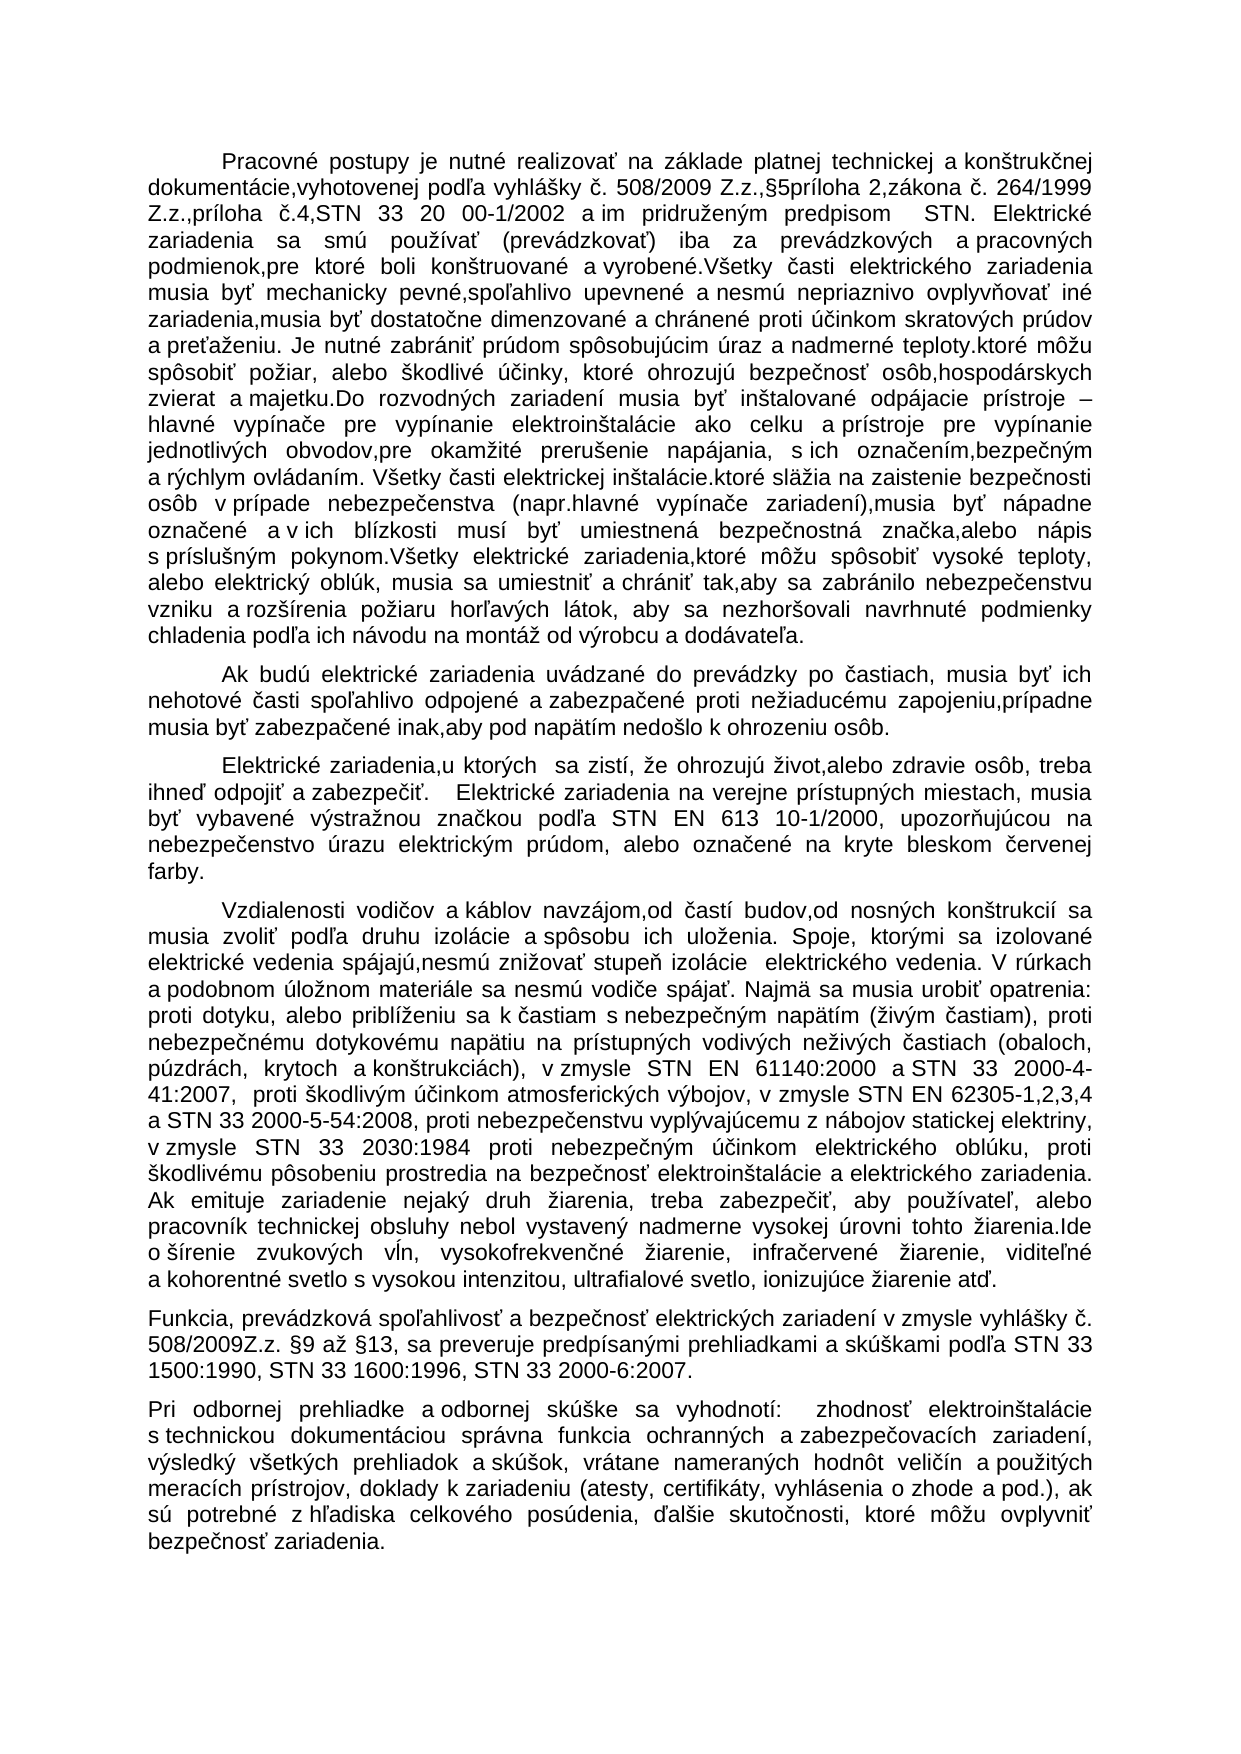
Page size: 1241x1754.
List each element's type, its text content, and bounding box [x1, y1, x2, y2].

text Funkcia, prevádzková spoľahlivosť a bezpečnosť elektrických zariadení v zmysle vyhlášky č. 508/2009Z.z. §9 až §13, sa preveruje predpísanými prehliadkami a skúškami podľa STN 33 1500:1990, STN 33 1600:1996, STN 33 2000-6:2007. [148, 1304, 1093, 1383]
text Vzdialenosti vodičov a káblov navzájom,od častí budov,od nosných konštrukcií sa musia zvoliť podľa druhu izolácie a spôsobu ich uloženia. Spoje, ktorými sa izolované elektrické vedenia spájajú,nesmú znižovať stupeň izolácie elektrického vedenia. V rúrkach a podobnom úložnom materiále sa nesmú vodiče spájať. Najmä sa musia urobiť opatrenia: proti dotyku, alebo priblíženiu sa k častiam s nebezpečným napätím (živým častiam), proti nebezpečnému dotykovému napätiu na prístupných vodivých neživých častiach (obaloch, púzdrách, krytoch a konštrukciách), v zmysle STN EN 61140:2000 a STN 33 2000-4-41:2007, proti škodlivým účinkom atmosferických výbojov, v zmysle STN EN 62305-1,2,3,4 a STN 33 2000-5-54:2008, proti nebezpečenstvu vyplývajúcemu z nábojov statickej elektriny, v zmysle STN 33 2030:1984 proti nebezpečným účinkom elektrického oblúku, proti škodlivému pôsobeniu prostredia na bezpečnosť elektroinštalácie a elektrického zariadenia. Ak emituje zariadenie nejaký druh žiarenia, treba zabezpečiť, aby používateľ, alebo pracovník technickej obsluhy nebol vystavený nadmerne vysokej úrovni tohto žiarenia.Ide o šírenie zvukových vĺn, vysokofrekvenčné žiarenie, infračervené žiarenie, viditeľné a kohorentné svetlo s vysokou intenzitou, ultrafialové svetlo, ionizujúce žiarenie atď. [148, 897, 1093, 1292]
text Ak budú elektrické zariadenia uvádzané do prevádzky po častiach, musia byť ich nehotové časti spoľahlivo odpojené a zabezpačené proti nežiaducému zapojeniu,prípadne musia byť zabezpačené inak,aby pod napätím nedošlo k ohrozeniu osôb. [148, 661, 1093, 740]
text Elektrické zariadenia,u ktorých sa zistí, že ohrozujú život,alebo zdravie osôb, treba ihneď odpojiť a zabezpečiť. Elektrické zariadenia na verejne prístupných miestach, musia byť vybavené výstražnou značkou podľa STN EN 613 10-1/2000, upozorňujúcou na nebezpečenstvo úrazu elektrickým prúdom, alebo označené na kryte bleskom červenej farby. [148, 752, 1093, 884]
text Pracovné postupy je nutné realizovať na základe platnej technickej a konštrukčnej dokumentácie,vyhotovenej podľa vyhlášky č. 508/2009 Z.z.,§5príloha 2,zákona č. 264/1999 Z.z.,príloha č.4,STN 33 20 00-1/2002 a im pridruženým predpisom STN. Elektrické zariadenia sa smú používať (prevádzkovať) iba za prevádzkových a pracovných podmienok,pre ktoré boli konštruované a vyrobené.Všetky časti elektrického zariadenia musia byť mechanicky pevné,spoľahlivo upevnené a nesmú nepriaznivo ovplyvňovať iné zariadenia,musia byť dostatočne dimenzované a chránené proti účinkom skratových prúdov a preťaženiu. Je nutné zabrániť prúdom spôsobujúcim úraz a nadmerné teploty.ktoré môžu spôsobiť požiar, alebo škodlivé účinky, ktoré ohrozujú bezpečnosť osôb,hospodárskych zvierat a majetku.Do rozvodných zariadení musia byť inštalované odpájacie prístroje – hlavné vypínače pre vypínanie elektroinštalácie ako celku a prístroje pre vypínanie jednotlivých obvodov,pre okamžité prerušenie napájania, s ich označením,bezpečným a rýchlym ovládaním. Všetky časti elektrickej inštalácie.ktoré släžia na zaistenie bezpečnosti osôb v prípade nebezpečenstva (napr.hlavné vypínače zariadení),musia byť nápadne označené a v ich blízkosti musí byť umiestnená bezpečnostná značka,alebo nápis s príslušným pokynom.Všetky elektrické zariadenia,ktoré môžu spôsobiť vysoké teploty, alebo elektrický oblúk, musia sa umiestniť a chrániť tak,aby sa zabránilo nebezpečenstvu vzniku a rozšírenia požiaru horľavých látok, aby sa nezhoršovali navrhnuté podmienky chladenia podľa ich návodu na montáž od výrobcu a dodávateľa. [148, 148, 1093, 648]
text Pri odbornej prehliadke a odbornej skúške sa vyhodnotí: zhodnosť elektroinštalácie s technickou dokumentáciou správna funkcia ochranných a zabezpečovacích zariadení, výsledký všetkých prehliadok a skúšok, vrátane nameraných hodnôt veličín a použitých meracích prístrojov, doklady k zariadeniu (atesty, certifikáty, vyhlásenia o zhode a pod.), ak sú potrebné z hľadiska celkového posúdenia, ďalšie skutočnosti, ktoré môžu ovplyvniť bezpečnosť zariadenia. [148, 1396, 1093, 1554]
